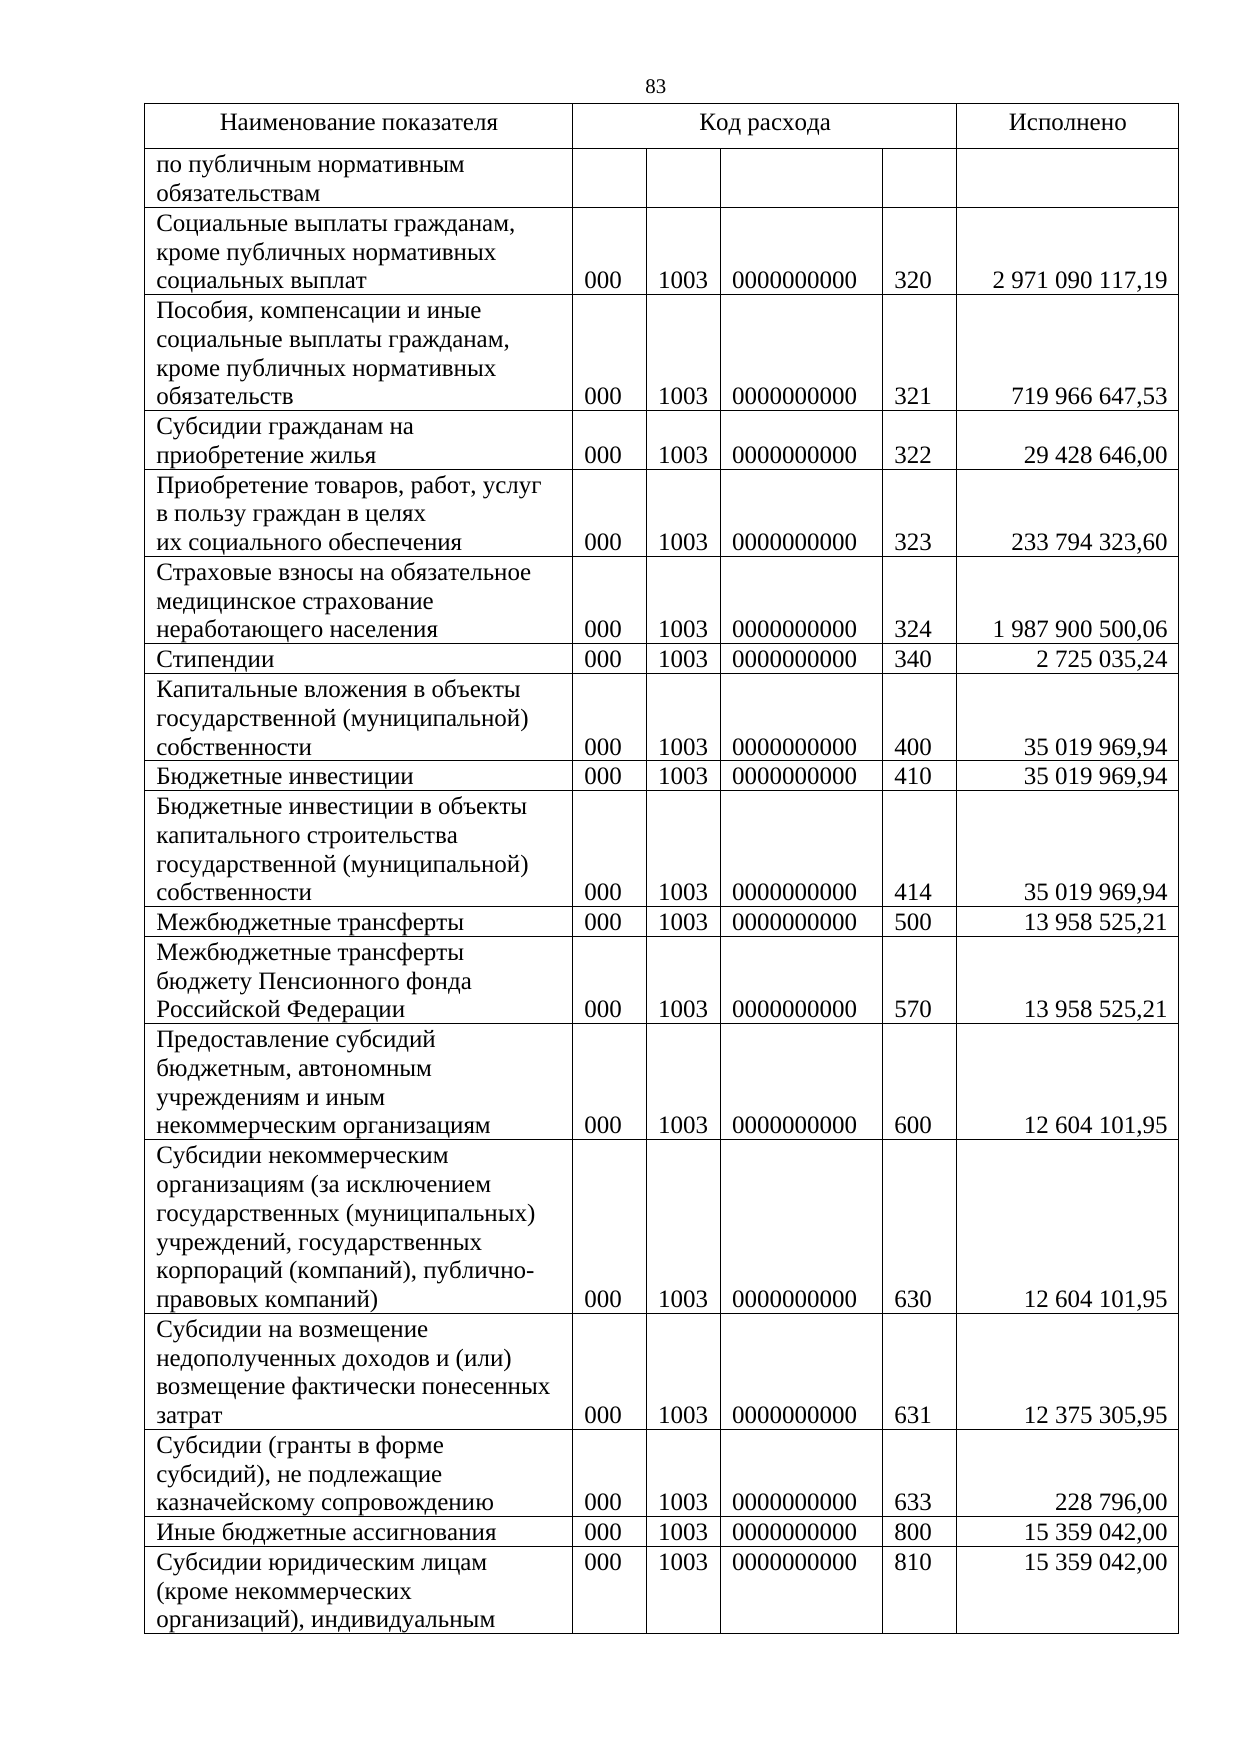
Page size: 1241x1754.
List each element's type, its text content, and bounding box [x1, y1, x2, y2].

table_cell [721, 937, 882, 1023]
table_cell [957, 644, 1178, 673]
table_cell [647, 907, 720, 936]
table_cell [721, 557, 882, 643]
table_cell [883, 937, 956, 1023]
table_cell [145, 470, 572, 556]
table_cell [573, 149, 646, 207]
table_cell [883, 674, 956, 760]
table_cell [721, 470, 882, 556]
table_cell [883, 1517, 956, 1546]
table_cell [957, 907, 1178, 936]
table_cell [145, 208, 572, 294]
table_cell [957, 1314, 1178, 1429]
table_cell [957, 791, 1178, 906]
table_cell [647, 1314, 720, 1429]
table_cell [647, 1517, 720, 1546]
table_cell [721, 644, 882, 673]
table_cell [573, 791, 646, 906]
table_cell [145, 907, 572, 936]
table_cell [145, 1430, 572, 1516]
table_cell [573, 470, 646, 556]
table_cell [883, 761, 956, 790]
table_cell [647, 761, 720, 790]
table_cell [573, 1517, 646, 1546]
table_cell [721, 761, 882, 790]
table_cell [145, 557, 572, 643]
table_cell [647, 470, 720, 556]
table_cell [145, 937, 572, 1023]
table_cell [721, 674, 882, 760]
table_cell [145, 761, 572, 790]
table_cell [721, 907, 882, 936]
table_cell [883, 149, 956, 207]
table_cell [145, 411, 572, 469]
table_header Наименование показателя [145, 104, 572, 148]
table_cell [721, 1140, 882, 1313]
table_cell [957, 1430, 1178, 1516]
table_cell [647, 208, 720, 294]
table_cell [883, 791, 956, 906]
table_header Исполнено [957, 104, 1178, 148]
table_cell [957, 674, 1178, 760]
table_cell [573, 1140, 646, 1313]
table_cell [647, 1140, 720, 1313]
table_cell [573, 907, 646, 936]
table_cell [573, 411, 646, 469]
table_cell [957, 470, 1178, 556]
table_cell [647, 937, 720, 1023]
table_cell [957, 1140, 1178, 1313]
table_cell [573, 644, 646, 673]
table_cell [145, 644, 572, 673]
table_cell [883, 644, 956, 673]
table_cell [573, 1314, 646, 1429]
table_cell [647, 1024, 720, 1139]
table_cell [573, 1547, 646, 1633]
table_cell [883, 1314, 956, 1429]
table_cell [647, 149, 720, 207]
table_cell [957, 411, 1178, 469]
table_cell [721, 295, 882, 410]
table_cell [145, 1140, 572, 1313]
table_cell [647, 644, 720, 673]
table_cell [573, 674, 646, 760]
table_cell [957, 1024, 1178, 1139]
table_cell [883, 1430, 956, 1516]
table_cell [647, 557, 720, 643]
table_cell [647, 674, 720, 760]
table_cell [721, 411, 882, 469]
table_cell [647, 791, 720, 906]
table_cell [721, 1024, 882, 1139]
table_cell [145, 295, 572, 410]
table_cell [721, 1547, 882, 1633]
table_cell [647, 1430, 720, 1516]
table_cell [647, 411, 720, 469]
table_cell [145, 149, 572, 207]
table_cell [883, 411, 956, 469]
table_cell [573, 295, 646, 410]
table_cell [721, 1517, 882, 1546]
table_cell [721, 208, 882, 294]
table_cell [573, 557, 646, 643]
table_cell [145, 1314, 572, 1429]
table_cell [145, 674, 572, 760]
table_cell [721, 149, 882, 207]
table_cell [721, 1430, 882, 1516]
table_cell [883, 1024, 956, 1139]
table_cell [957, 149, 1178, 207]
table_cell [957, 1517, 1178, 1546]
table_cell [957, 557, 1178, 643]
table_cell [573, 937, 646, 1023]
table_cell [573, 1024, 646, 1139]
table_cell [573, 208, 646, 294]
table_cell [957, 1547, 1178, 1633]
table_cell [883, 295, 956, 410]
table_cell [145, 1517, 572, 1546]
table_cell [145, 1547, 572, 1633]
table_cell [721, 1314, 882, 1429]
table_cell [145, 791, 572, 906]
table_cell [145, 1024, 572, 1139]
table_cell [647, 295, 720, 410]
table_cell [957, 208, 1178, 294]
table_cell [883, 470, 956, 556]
table_header Код расхода [573, 104, 956, 148]
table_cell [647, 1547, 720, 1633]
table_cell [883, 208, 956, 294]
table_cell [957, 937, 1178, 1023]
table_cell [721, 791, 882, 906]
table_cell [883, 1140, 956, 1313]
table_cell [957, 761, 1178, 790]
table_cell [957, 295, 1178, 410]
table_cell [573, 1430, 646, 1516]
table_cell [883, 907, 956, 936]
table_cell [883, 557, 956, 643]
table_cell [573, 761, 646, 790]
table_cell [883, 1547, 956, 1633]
